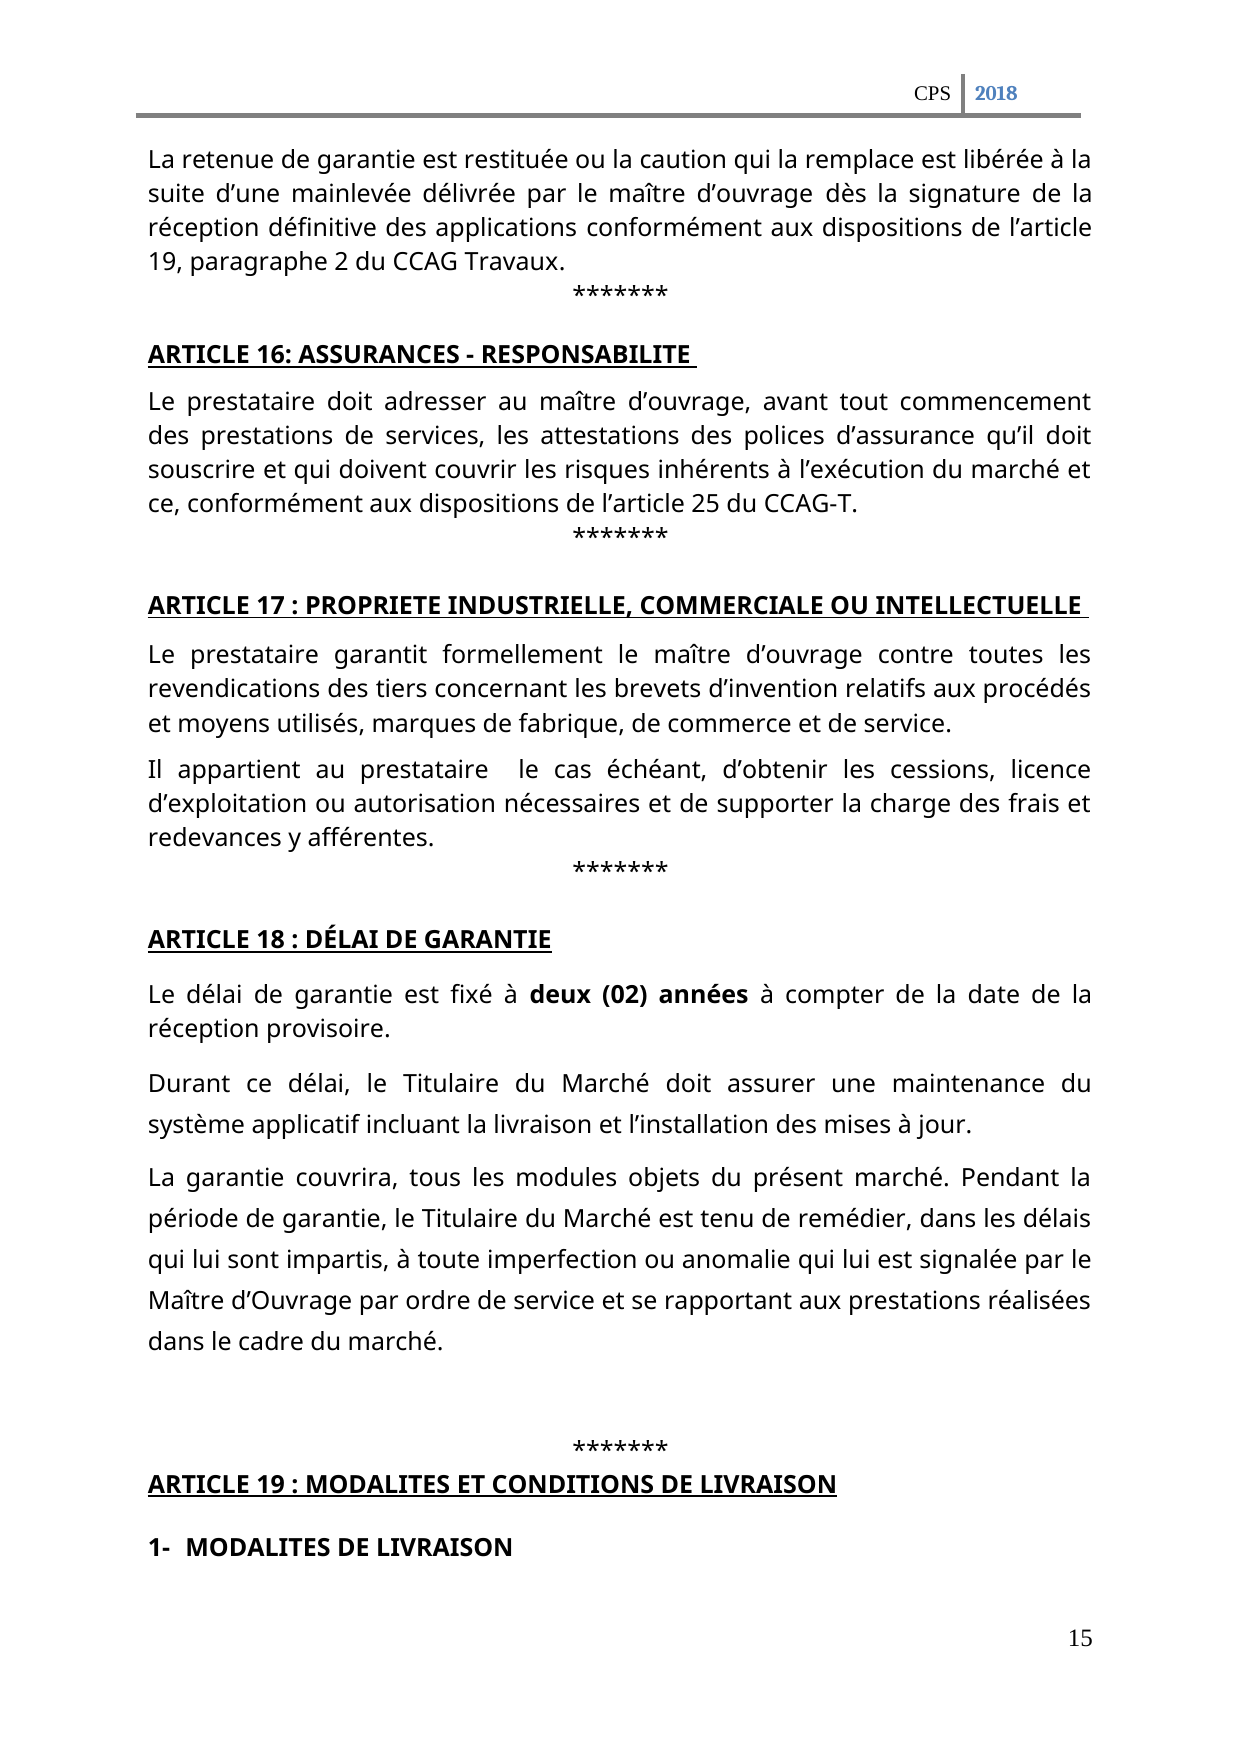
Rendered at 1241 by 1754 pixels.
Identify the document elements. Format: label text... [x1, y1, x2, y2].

text ******* [148, 520, 1093, 554]
text ******* [148, 854, 1093, 888]
subtitle Article 16: ASSURANCES - RESPONSABILITE [148, 337, 1093, 371]
text ******* [148, 278, 1093, 312]
text La garantie couvrira, tous les modules objets du présent marché. Pendant la période de garantie, le Titulaire du Marché est tenu de remédier, dans les délais qui lui sont impartis, à toute imperfection ou anomalie qui lui est signalée par le Maître d’Ouvrage par ordre de service et se rapportant aux prestations réalisées dans le cadre du marché. [148, 1160, 1093, 1357]
subtitle Article 17 : propriete industriElle, commerciale ou Intellectuelle [133, 574, 1105, 624]
text Le délai de garantie est fixé à deux (02) années à compter de la date de la réception provisoire. [148, 977, 1093, 1045]
text Durant ce délai, le Titulaire du Marché doit assurer une maintenance du système applicatif incluant la livraison et l’installation des mises à jour. [148, 1066, 1093, 1141]
text Le prestataire doit adresser au maître d’ouvrage, avant tout commencement des prestations de services, les attestations des polices d’assurance qu’il doit souscrire et qui doivent couvrir les risques inhérents à l’exécution du marché et ce, conformément aux dispositions de l’article 25 du CCAG-T. [148, 383, 1093, 520]
text Il appartient au prestataire le cas échéant, d’obtenir les cessions, licence d’exploitation ou autorisation nécessaires et de supporter la charge des frais et redevances y afférentes. [148, 752, 1093, 854]
list MODALITES DE LIVRAISON [148, 1529, 1093, 1563]
text La retenue de garantie est restituée ou la caution qui la remplace est libérée à la suite d’une mainlevée délivrée par le maître d’ouvrage dès la signature de la réception définitive des applications conformément aux dispositions de l’article 19, paragraphe 2 du CCAG Travaux. [148, 142, 1093, 278]
text ******* [148, 1432, 1093, 1466]
text Le prestataire garantit formellement le maître d’ouvrage contre toutes les revendications des tiers concernant les brevets d’invention relatifs aux procédés et moyens utilisés, marques de fabrique, de commerce et de service. [148, 637, 1093, 739]
text ARTICLE 18 : délai de garantie [148, 922, 1093, 956]
subtitle Article 19 : MODALITES ET CONDITIONS DE LIVRAISON [148, 1466, 1093, 1501]
